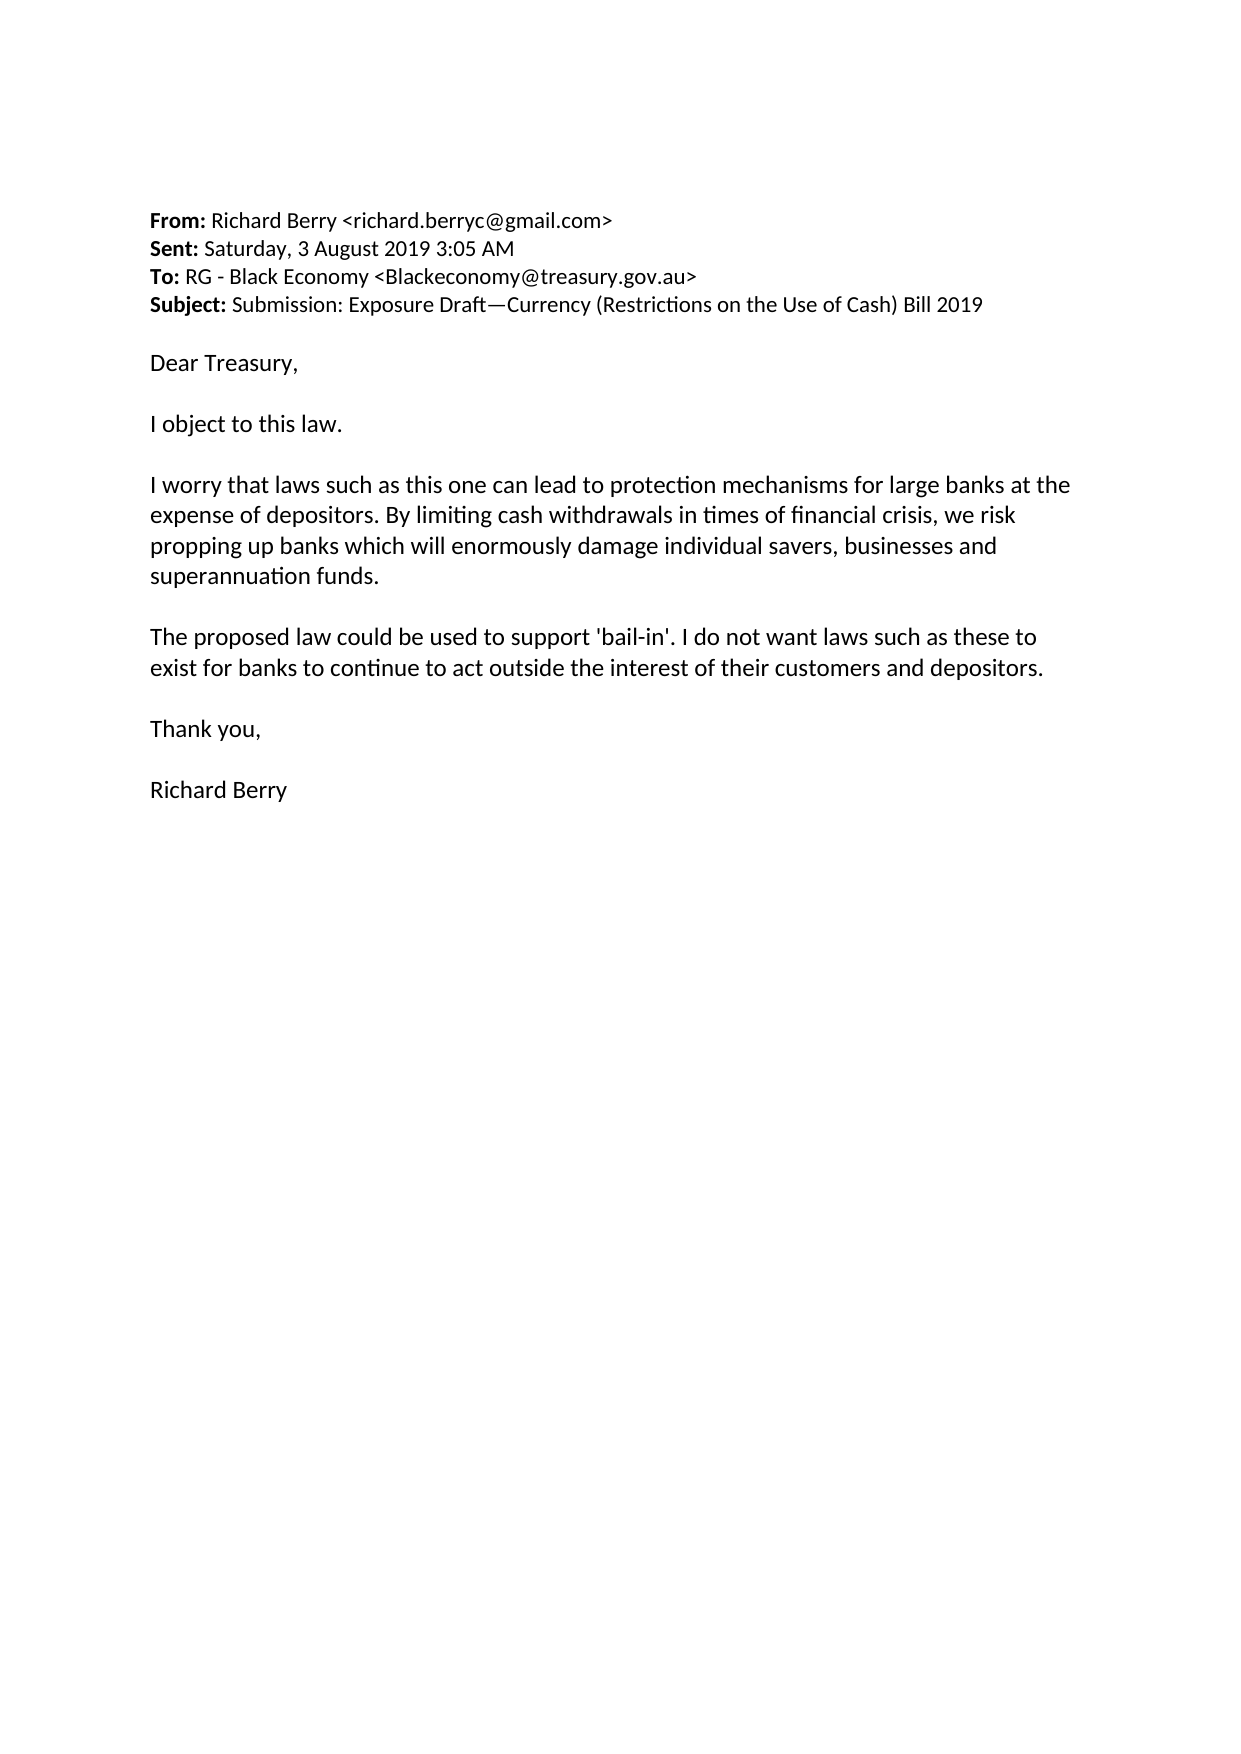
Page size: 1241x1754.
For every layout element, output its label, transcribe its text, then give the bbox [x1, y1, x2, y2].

text I worry that laws such as this one can lead to protection mechanisms for large banks at the expense of depositors. By limiting cash withdrawals in times of financial crisis, we risk propping up banks which will enormously damage individual savers, businesses and superannuation funds. [150, 469, 1090, 591]
text Thank you, [150, 713, 1090, 744]
text The proposed law could be used to support 'bail-in'. I do not want laws such as these to exist for banks to continue to act outside the interest of their customers and depositors. [150, 622, 1090, 683]
text Dear Treasury, [150, 347, 1090, 377]
text I object to this law. [150, 408, 1090, 438]
text Richard Berry [150, 774, 1090, 805]
text From: Richard Berry <richard.berryc@gmail.com> Sent: Saturday, 3 August 2019 3:05 AM To: RG - Black Economy <Blackeconomy@treasury.gov.au> Subject: Submission: Exposure Draft—Currency (Restrictions on the Use of Cash) Bill 2019 [150, 206, 1090, 318]
